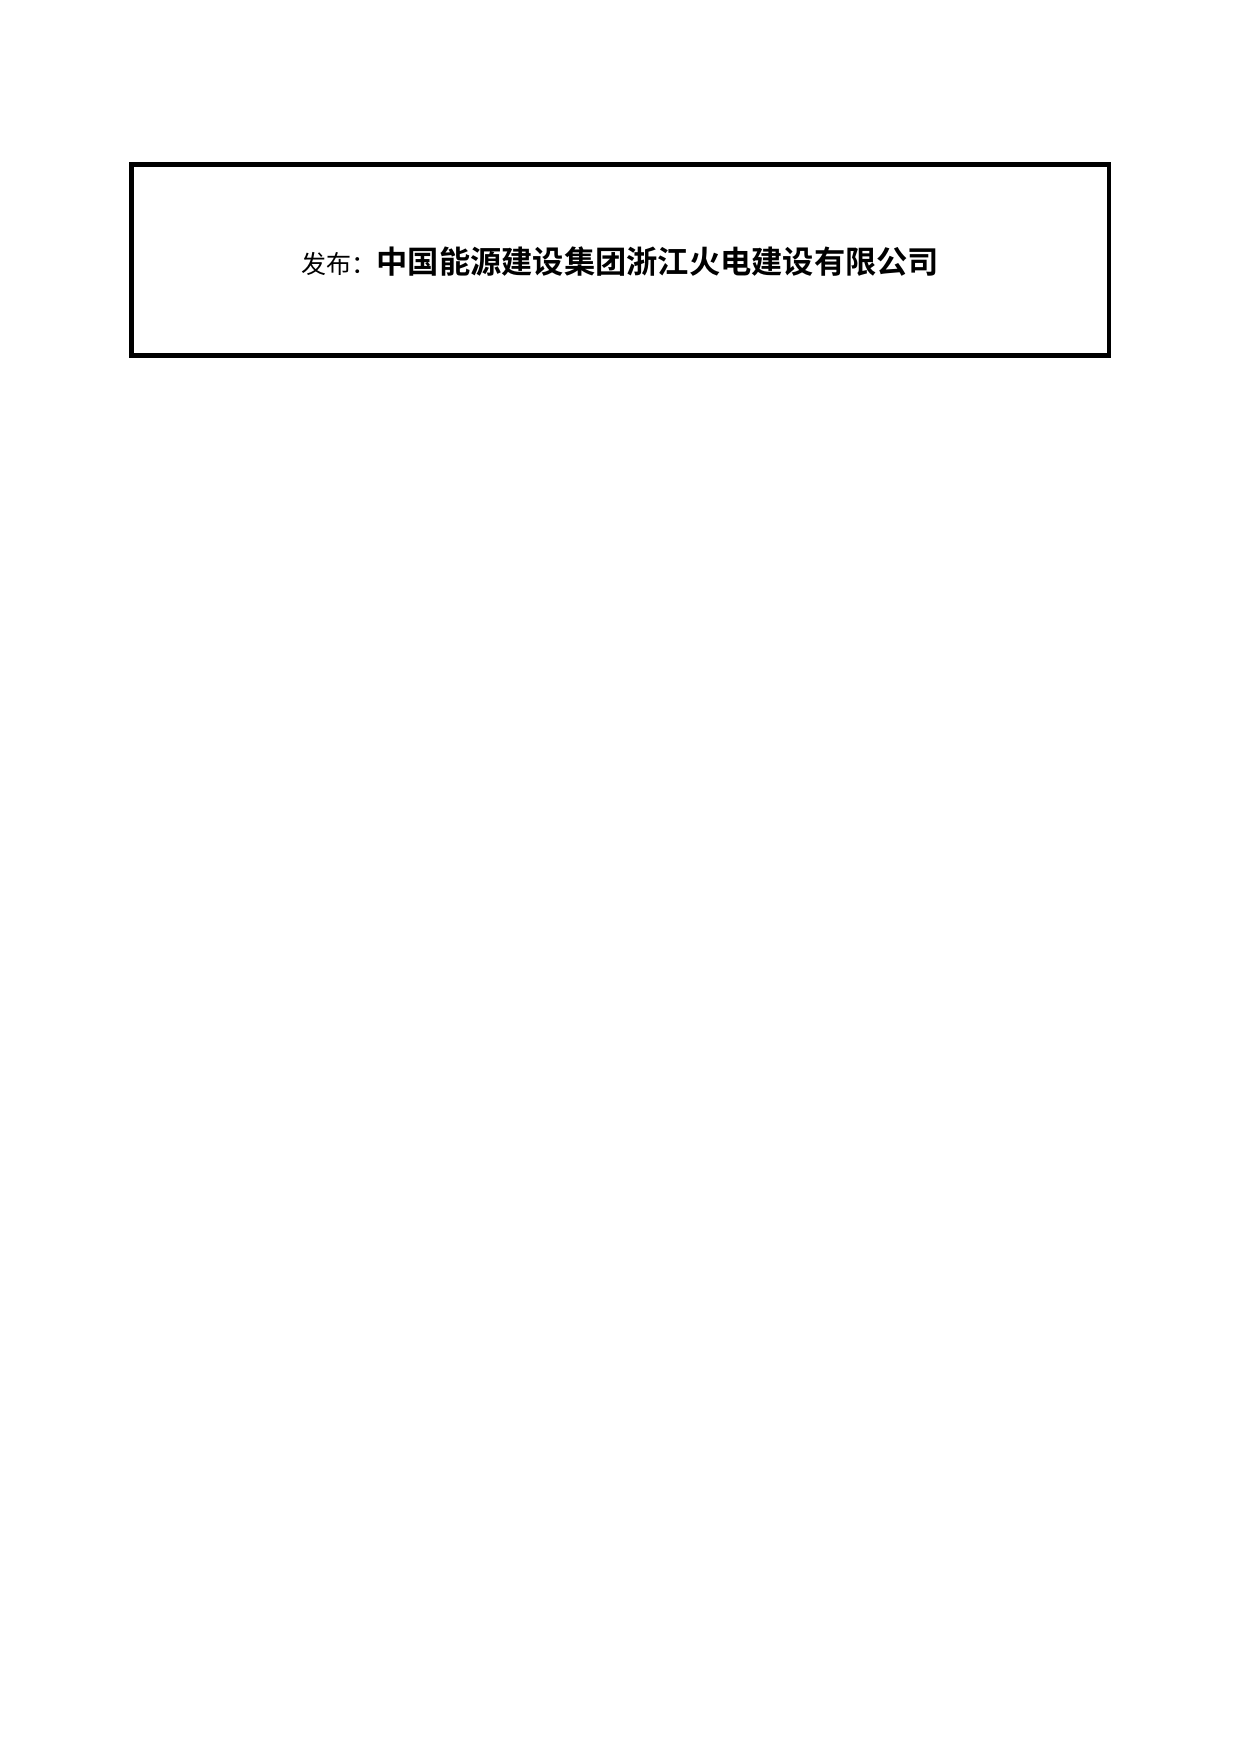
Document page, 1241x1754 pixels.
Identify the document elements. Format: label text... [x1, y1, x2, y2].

table_cell 发布：中国能源建设集团浙江火电建设有限公司 [134, 167, 1107, 353]
